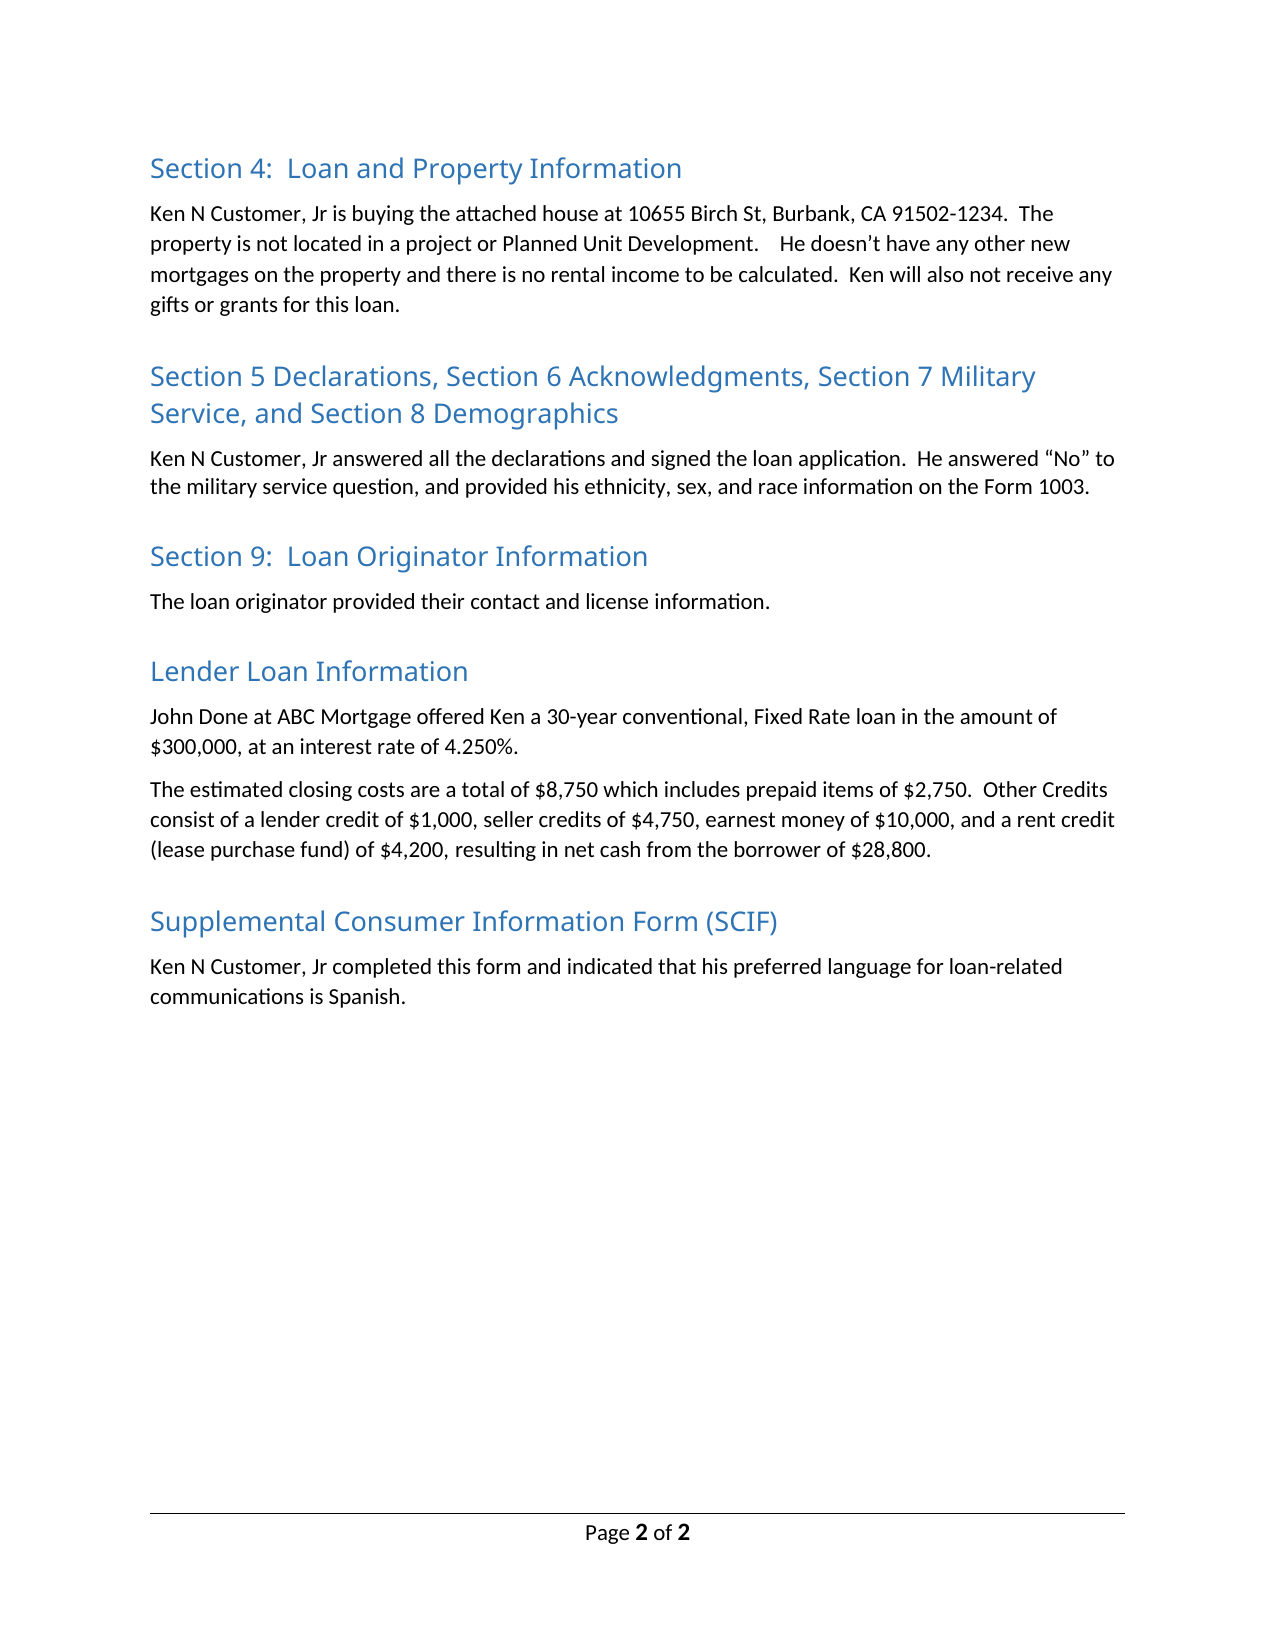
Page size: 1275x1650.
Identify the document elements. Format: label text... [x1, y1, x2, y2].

text The estimated closing costs are a total of $8,750 which includes prepaid items of $2,750. Other Credits consist of a lender credit of $1,000, seller credits of $4,750, earnest money of $10,000, and a rent credit (lease purchase fund) of $4,200, resulting in net cash from the borrower of $28,800. [150, 775, 1125, 863]
text Ken N Customer, Jr completed this form and indicated that his preferred language for loan-related communications is Spanish. [150, 952, 1125, 1010]
text Ken N Customer, Jr is buying the attached house at 10655 Birch St, Burbank, CA 91502-1234. The property is not located in a project or Planned Unit Development. He doesn’t have any other new mortgages on the property and there is no rental income to be calculated. Ken will also not receive any gifts or grants for this loan. [150, 199, 1125, 318]
subtitle Section 4: Loan and Property Information [150, 150, 1125, 187]
subtitle Section 5 Declarations, Section 6 Acknowledgments, Section 7 Military Service, and Section 8 Demographics [150, 358, 1125, 431]
text John Done at ABC Mortgage offered Ken a 30-year conventional, Fixed Rate loan in the amount of $300,000, at an interest rate of 4.250%. [150, 702, 1125, 760]
subtitle The loan originator provided their contact and license information. [150, 587, 1125, 615]
subtitle Section 9: Loan Originator Information [150, 537, 1125, 574]
subtitle Ken N Customer, Jr answered all the declarations and signed the loan application. He answered “No” to the military service question, and provided his ethnicity, sex, and race information on the Form 1003. [150, 444, 1125, 500]
subtitle Supplemental Consumer Information Form (SCIF) [150, 903, 1125, 940]
subtitle Lender Loan Information [150, 652, 1125, 689]
